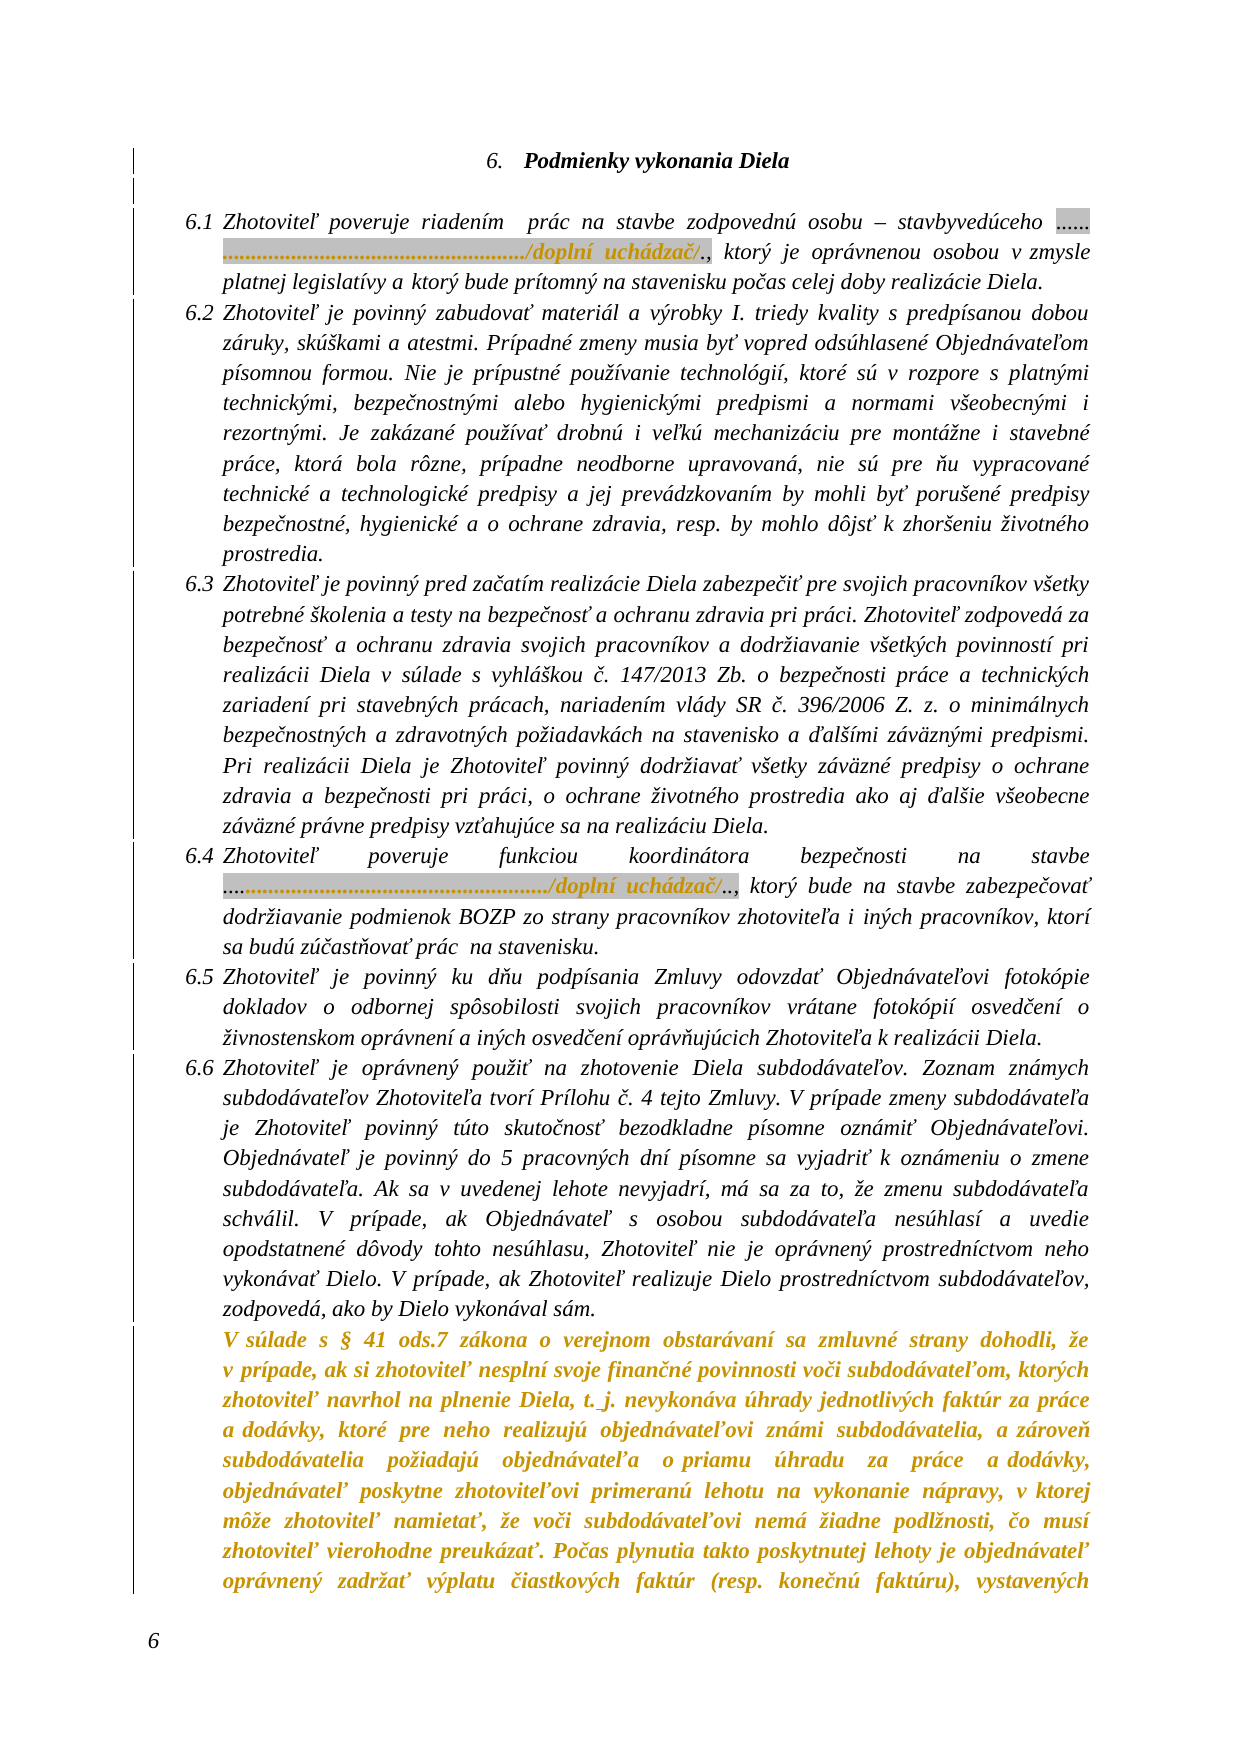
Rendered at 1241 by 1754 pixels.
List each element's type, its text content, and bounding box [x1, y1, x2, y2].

list Zhotoviteľ je povinný ku dňu podpísania Zmluvy odovzdať Objednávateľovi fotokópie dokladov o odbornej spôsobilosti svojich pracovníkov vrátane fotokópií osvedčení o živnostenskom oprávnení a iných osvedčení oprávňujúcich Zhotoviteľa k realizácii Diela. [185, 963, 1093, 1050]
list Podmienky vykonania Diela [185, 148, 1093, 174]
list Zhotoviteľ je oprávnený použiť na zhotovenie Diela subdodávateľov. Zoznam známych subdodávateľov Zhotoviteľa tvorí Prílohu č. 4 tejto Zmluvy. V prípade zmeny subdodávateľa je Zhotoviteľ povinný túto skutočnosť bezodkladne písomne oznámiť Objednávateľovi. Objednávateľ je povinný do 5 pracovných dní písomne sa vyjadriť k oznámeniu o zmene subdodávateľa. Ak sa v uvedenej lehote nevyjadrí, má sa za to, že zmenu subdodávateľa schválil. V prípade, ak Objednávateľ s osobou subdodávateľa nesúhlasí a uvedie opodstatnené dôvody tohto nesúhlasu, Zhotoviteľ nie je oprávnený prostredníctvom neho vykonávať Dielo. V prípade, ak Zhotoviteľ realizuje Dielo prostredníctvom subdodávateľov, zodpovedá, ako by Dielo vykonával sám. [185, 1054, 1093, 1322]
list Zhotoviteľ je povinný zabudovať materiál a výrobky I. triedy kvality s predpísanou dobou záruky, skúškami a atestmi. Prípadné zmeny musia byť vopred odsúhlasené Objednávateľom písomnou formou. Nie je prípustné používanie technológií, ktoré sú v rozpore s platnými technickými, bezpečnostnými alebo hygienickými predpismi a normami všeobecnými i rezortnými. Je zakázané používať drobnú i veľkú mechanizáciu pre montážne i stavebné práce, ktorá bola rôzne, prípadne neodborne upravovaná, nie sú pre ňu vypracované technické a technologické predpisy a jej prevádzkovaním by mohli byť porušené predpisy bezpečnostné, hygienické a o ochrane zdravia, resp. by mohlo dôjsť k zhoršeniu životného prostredia. [185, 299, 1093, 567]
list Zhotoviteľ poveruje riadením prác na stavbe zodpovednú osobu – stavbyvedúceho ...... ...................................................../doplní uchádzač/., ktorý je oprávnenou osobou v zmysle platnej legislatívy a ktorý bude prítomný na stavenisku počas celej doby realizácie Diela. [185, 208, 1093, 295]
list Zhotoviteľ je povinný pred začatím realizácie Diela zabezpečiť pre svojich pracovníkov všetky potrebné školenia a testy na bezpečnosť a ochranu zdravia pri práci. Zhotoviteľ zodpovedá za bezpečnosť a ochranu zdravia svojich pracovníkov a dodržiavanie všetkých povinností pri realizácii Diela v súlade s vyhláškou č. 147/2013 Zb. o bezpečnosti práce a technických zariadení pri stavebných prácach, nariadením vlády SR č. 396/2006 Z. z. o minimálnych bezpečnostných a zdravotných požiadavkách na stavenisko a ďalšími záväznými predpismi. Pri realizácii Diela je Zhotoviteľ povinný dodržiavať všetky záväzné predpisy o ochrane zdravia a bezpečnosti pri práci, o ochrane životného prostredia ako aj ďalšie všeobecne záväzné právne predpisy vzťahujúce sa na realizáciu Diela. [185, 571, 1093, 838]
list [223, 1326, 1093, 1594]
list Zhotoviteľ poveruje funkciou koordinátora bezpečnosti na stavbe ........................................................./doplní uchádzač/.., ktorý bude na stavbe zabezpečovať dodržiavanie podmienok BOZP zo strany pracovníkov zhotoviteľa i iných pracovníkov, ktorí sa budú zúčastňovať prác na stavenisku. [185, 842, 1093, 959]
